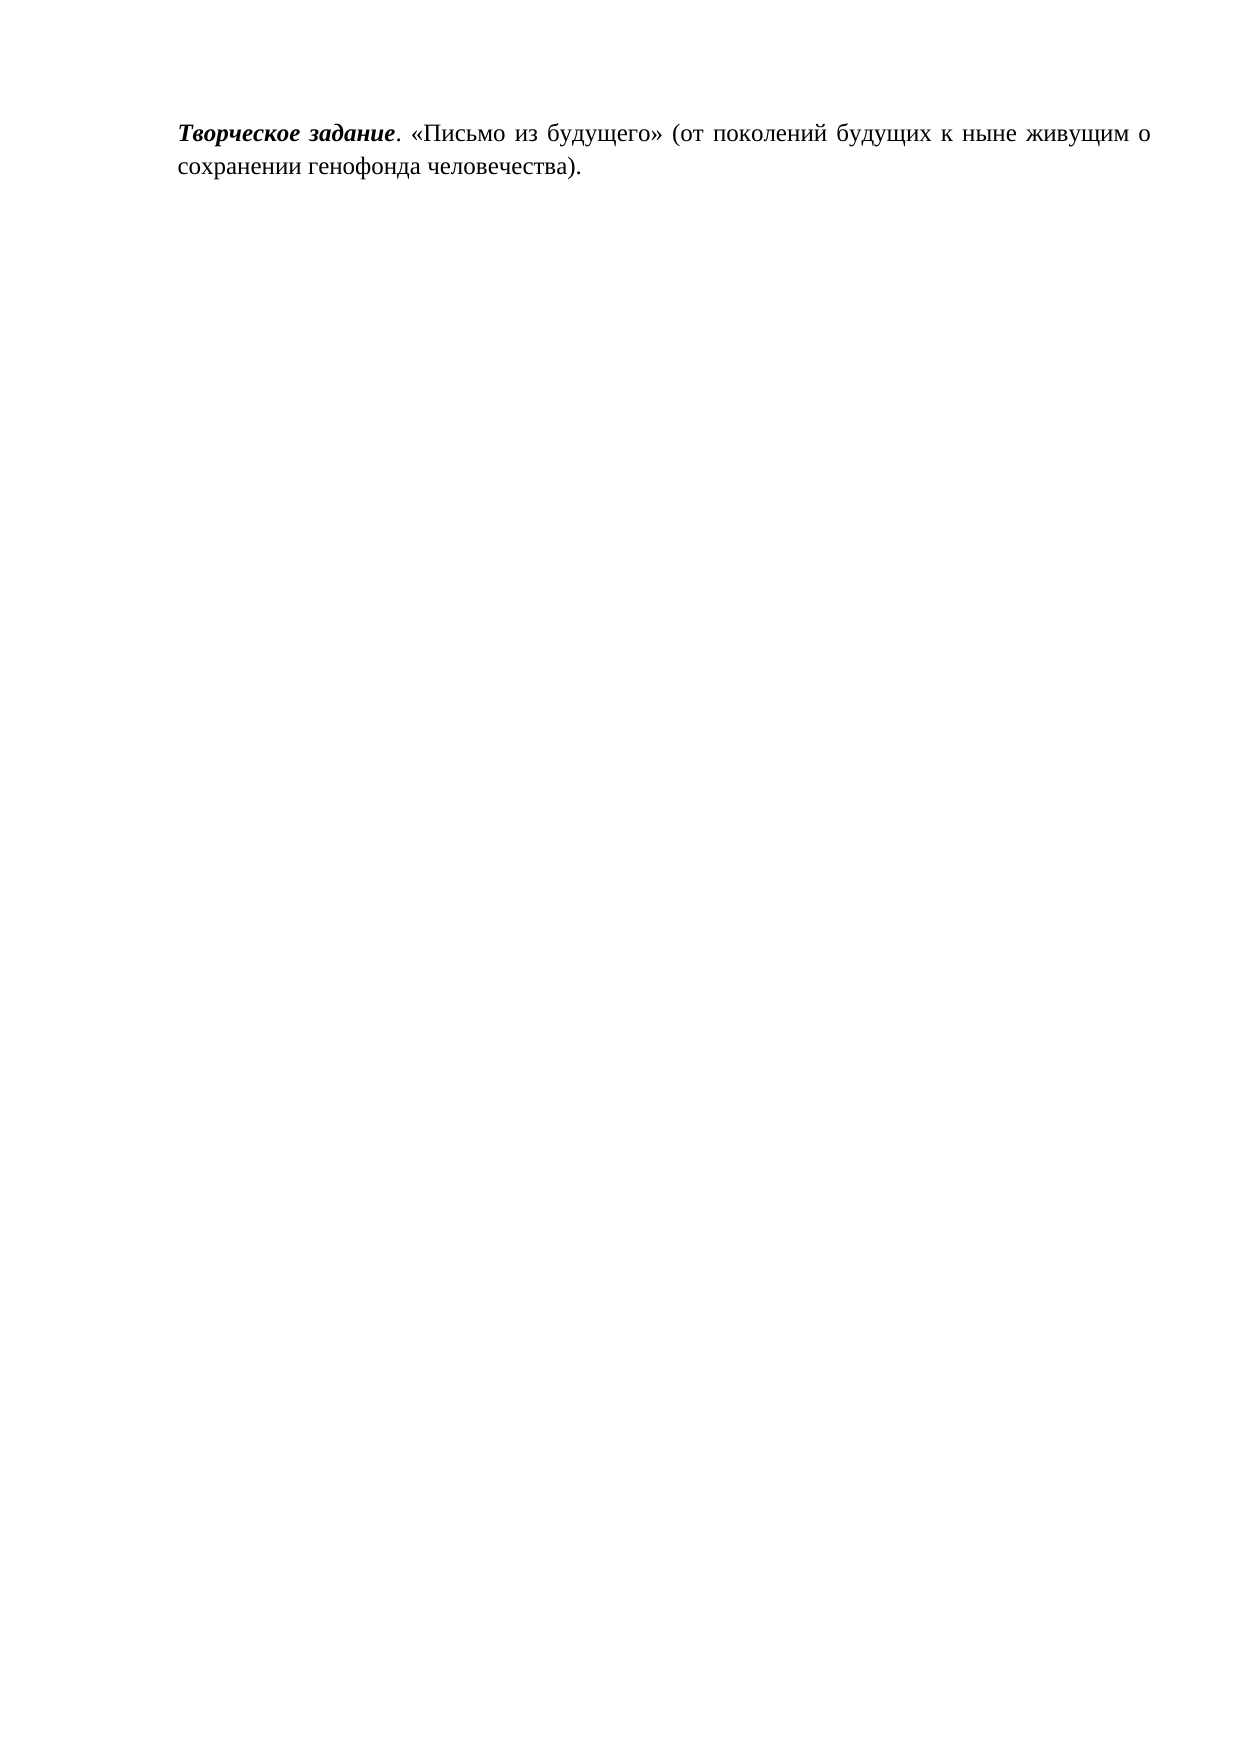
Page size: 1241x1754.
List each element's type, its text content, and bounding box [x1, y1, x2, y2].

text Творческое задание. «Письмо из будущего» (от поколений будущих к ныне живущим о сохранении генофонда человечества). [177, 118, 1152, 180]
